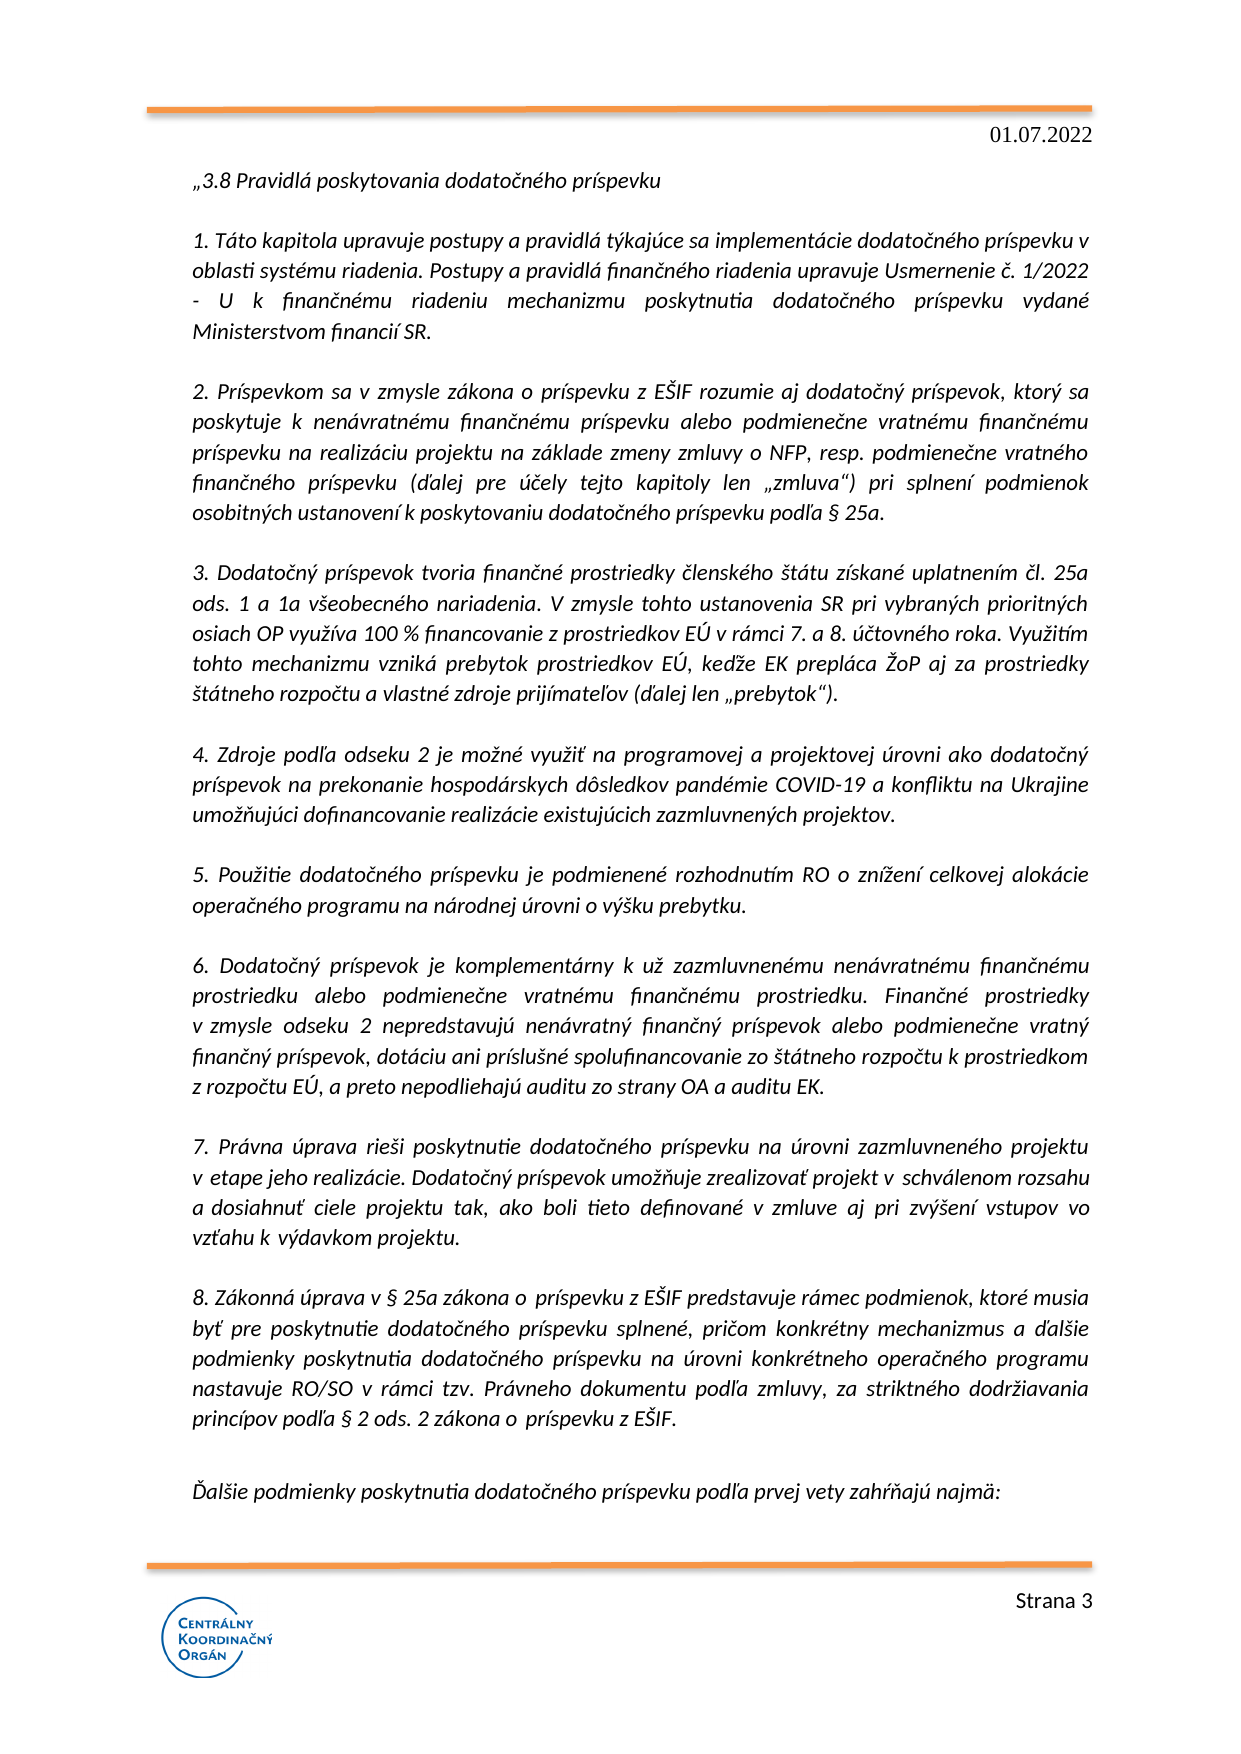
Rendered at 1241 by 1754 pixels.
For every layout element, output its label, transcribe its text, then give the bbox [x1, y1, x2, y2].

list 8. Zákonná úprava v § 25a zákona o príspevku z EŠIF predstavuje rámec podmienok, ktoré musia byť pre poskytnutie dodatočného príspevku splnené, pričom konkrétny mechanizmus a ďalšie podmienky poskytnutia dodatočného príspevku na úrovni konkrétneho operačného programu nastavuje RO/SO v rámci tzv. Právneho dokumentu podľa zmluvy, za striktného dodržiavania princípov podľa § 2 ods. 2 zákona o príspevku z EŠIF. [192, 1283, 1093, 1432]
list 7. Právna úprava rieši poskytnutie dodatočného príspevku na úrovni zazmluvneného projektu v etape jeho realizácie. Dodatočný príspevok umožňuje zrealizovať projekt v schválenom rozsahu a dosiahnuť ciele projektu tak, ako boli tieto definované v zmluve aj pri zvýšení vstupov vo vzťahu k výdavkom projektu. [192, 1132, 1093, 1251]
list Ďalšie podmienky poskytnutia dodatočného príspevku podľa prvej vety zahŕňajú najmä: [192, 1477, 1093, 1505]
list 5. Použitie dodatočného príspevku je podmienené rozhodnutím RO o znížení celkovej alokácie operačného programu na národnej úrovni o výšku prebytku. [192, 861, 1093, 919]
list 2. Príspevkom sa v zmysle zákona o príspevku z EŠIF rozumie aj dodatočný príspevok, ktorý sa poskytuje k nenávratnému finančnému príspevku alebo podmienečne vratnému finančnému príspevku na realizáciu projektu na základe zmeny zmluvy o NFP, resp. podmienečne vratného finančného príspevku (ďalej pre účely tejto kapitoly len „zmluva“) pri splnení podmienok osobitných ustanovení k poskytovaniu dodatočného príspevku podľa § 25a. [192, 377, 1093, 526]
list „3.8 Pravidlá poskytovania dodatočného príspevku [148, 166, 1093, 194]
list 3. Dodatočný príspevok tvoria finančné prostriedky členského štátu získané uplatnením čl. 25a ods. 1 a 1a všeobecného nariadenia. V zmysle tohto ustanovenia SR pri vybraných prioritných osiach OP využíva 100 % financovanie z prostriedkov EÚ v rámci 7. a 8. účtovného roka. Využitím tohto mechanizmu vzniká prebytok prostriedkov EÚ, keďže EK prepláca ŽoP aj za prostriedky štátneho rozpočtu a vlastné zdroje prijímateľov (ďalej len „prebytok“). [192, 558, 1093, 707]
list 4. Zdroje podľa odseku 2 je možné využiť na programovej a projektovej úrovni ako dodatočný príspevok na prekonanie hospodárskych dôsledkov pandémie COVID-19 a konfliktu na Ukrajine umožňujúci dofinancovanie realizácie existujúcich zazmluvnených projektov. [192, 740, 1093, 828]
list 6. Dodatočný príspevok je komplementárny k už zazmluvnenému nenávratnému finančnému prostriedku alebo podmienečne vratnému finančnému prostriedku. Finančné prostriedky v zmysle odseku 2 nepredstavujú nenávratný finančný príspevok alebo podmienečne vratný finančný príspevok, dotáciu ani príslušné spolufinancovanie zo štátneho rozpočtu k prostriedkom z rozpočtu EÚ, a preto nepodliehajú auditu zo strany OA a auditu EK. [192, 951, 1093, 1100]
picture [159, 1595, 272, 1677]
list 1. Táto kapitola upravuje postupy a pravidlá týkajúce sa implementácie dodatočného príspevku v oblasti systému riadenia. Postupy a pravidlá finančného riadenia upravuje Usmernenie č. 1/2022 - U k finančnému riadeniu mechanizmu poskytnutia dodatočného príspevku vydané Ministerstvom financií SR. [192, 226, 1093, 345]
